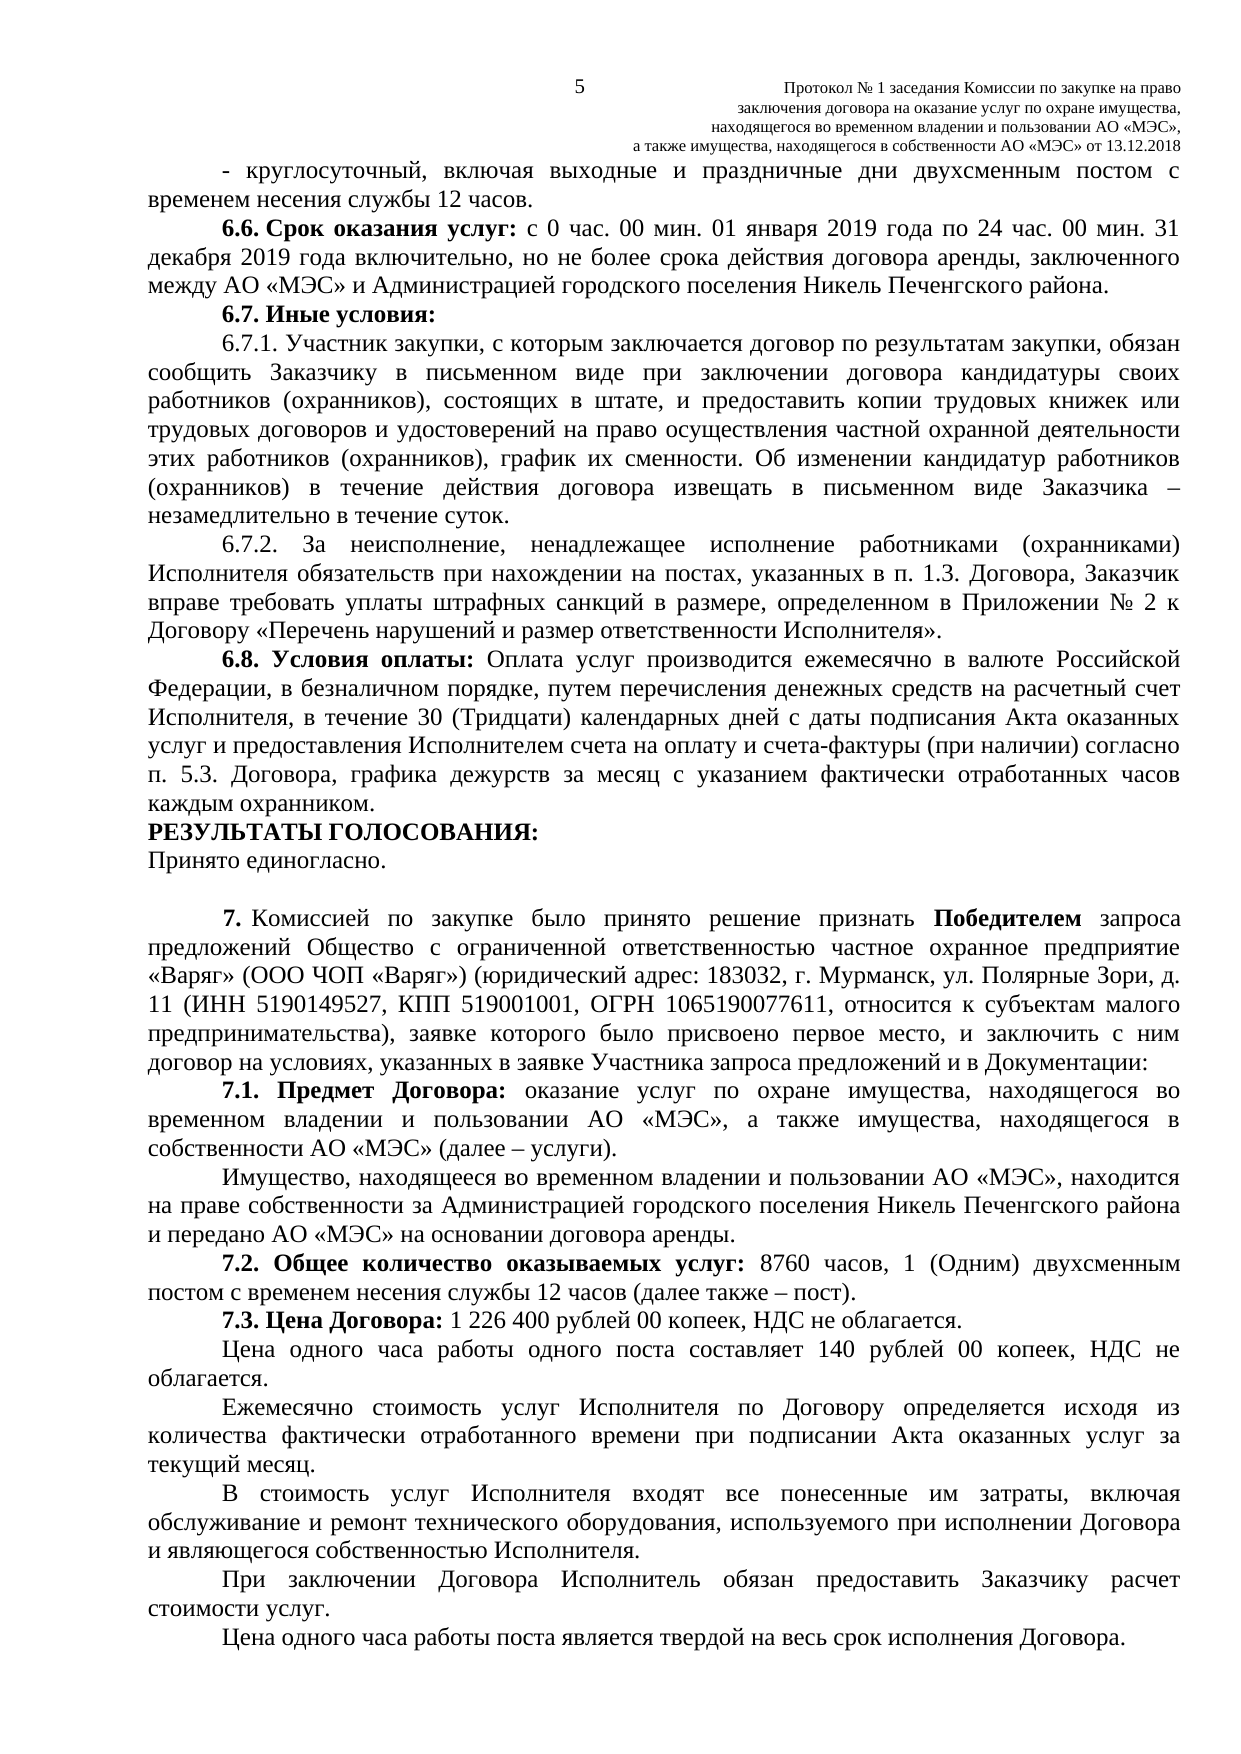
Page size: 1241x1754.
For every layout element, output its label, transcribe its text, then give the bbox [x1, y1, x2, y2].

list Комиссией по закупке было принято решение признать Победителем запроса предложений Общество с ограниченной ответственностью частное охранное предприятие «Варяг» (ООО ЧОП «Варяг») (юридический адрес: 183032, г. Мурманск, ул. Полярные Зори, д. 11 (ИНН 5190149527, КПП 519001001, ОГРН 1065190077611, относится к субъектам малого предпринимательства), заявке которого было присвоено первое место, и заключить с ним договор на условиях, указанных в заявке Участника запроса предложений и в Документации: [148, 903, 1181, 1075]
text РЕЗУЛЬТАТЫ ГОЛОСОВАНИЯ: [148, 817, 1181, 845]
text 6.7.2. За неисполнение, ненадлежащее исполнение работниками (охранниками) Исполнителя обязательств при нахождении на постах, указанных в п. 1.3. Договора, Заказчик вправе требовать уплаты штрафных санкций в размере, определенном в Приложении № 2 к Договору «Перечень нарушений и размер ответственности Исполнителя». [148, 529, 1181, 644]
text 7.1. Предмет Договора: оказание услуг по охране имущества, находящегося во временном владении и пользовании АО «МЭС», а также имущества, находящегося в собственности АО «МЭС» (далее – услуги). [148, 1075, 1181, 1162]
text Имущество, находящееся во временном владении и пользовании АО «МЭС», находится на праве собственности за Администрацией городского поселения Никель Печенгского района и передано АО «МЭС» на основании договора аренды. [148, 1162, 1181, 1248]
text 6.7. Иные условия: [148, 299, 1181, 328]
text Принято единогласно. [148, 845, 1181, 874]
text 6.8. Условия оплаты: Оплата услуг производится ежемесячно в валюте Российской Федерации, в безналичном порядке, путем перечисления денежных средств на расчетный счет Исполнителя, в течение 30 (Тридцати) календарных дней с даты подписания Акта оказанных услуг и предоставления Исполнителем счета на оплату и счета-фактуры (при наличии) согласно п. 5.3. Договора, графика дежурств за месяц с указанием фактически отработанных часов каждым охранником. [148, 644, 1181, 817]
text 7.2. Общее количество оказываемых услуг: 8760 часов, 1 (Одним) двухсменным постом с временем несения службы 12 часов (далее также – пост). [148, 1248, 1181, 1305]
text 6.7.1. Участник закупки, с которым заключается договор по результатам закупки, обязан сообщить Заказчику в письменном виде при заключении договора кандидатуры своих работников (охранников), состоящих в штате, и предоставить копии трудовых книжек или трудовых договоров и удостоверений на право осуществления частной охранной деятельности этих работников (охранников), график их сменности. Об изменении кандидатур работников (охранников) в течение действия договора извещать в письменном виде Заказчика – незамедлительно в течение суток. [148, 328, 1181, 529]
text Ежемесячно стоимость услуг Исполнителя по Договору определяется исходя из количества фактически отработанного времени при подписании Акта оказанных услуг за текущий месяц. [148, 1392, 1181, 1478]
text В стоимость услуг Исполнителя входят все понесенные им затраты, включая обслуживание и ремонт технического оборудования, используемого при исполнении Договора и являющегося собственностью Исполнителя. [148, 1478, 1181, 1564]
text При заключении Договора Исполнитель обязан предоставить Заказчику расчет стоимости услуг. [148, 1564, 1181, 1622]
text Цена одного часа работы одного поста составляет 140 рублей 00 копеек, НДС не облагается. [148, 1334, 1181, 1392]
text 7.3. Цена Договора: 1 226 400 рублей 00 копеек, НДС не облагается. [148, 1305, 1181, 1334]
text - круглосуточный, включая выходные и праздничные дни двухсменным постом с временем несения службы 12 часов. [148, 155, 1181, 213]
text Цена одного часа работы поста является твердой на весь срок исполнения Договора. [148, 1622, 1181, 1650]
text 6.6. Срок оказания услуг: с 0 час. 00 мин. 01 января 2019 года по 24 час. 00 мин. 31 декабря 2019 года включительно, но не более срока действия договора аренды, заключенного между АО «МЭС» и Администрацией городского поселения Никель Печенгского района. [148, 213, 1181, 299]
